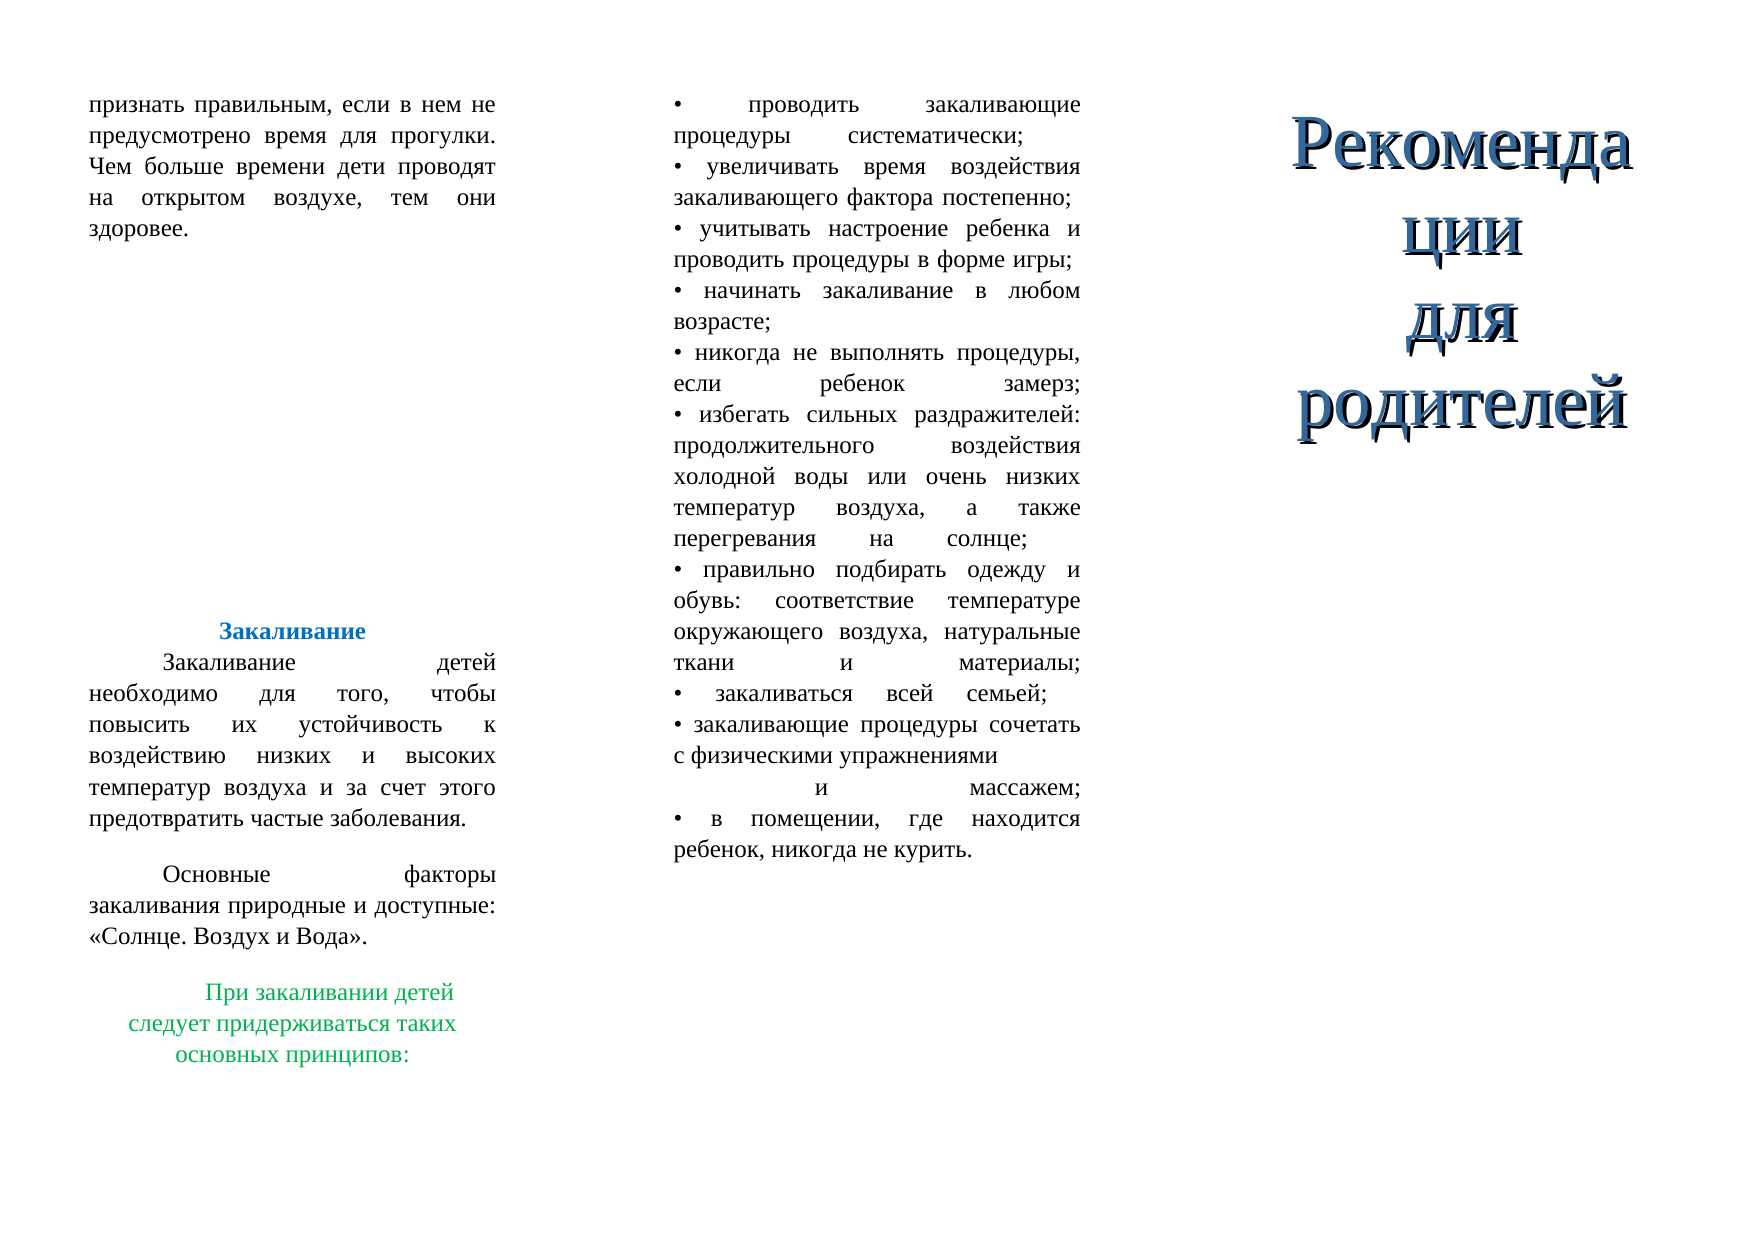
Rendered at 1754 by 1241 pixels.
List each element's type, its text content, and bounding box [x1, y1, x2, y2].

text Закаливание [89, 616, 496, 645]
text Закаливание детей необходимо для того, чтобы повысить их устойчивость к воздействию низких и высоких температур воздуха и за счет этого предотвратить частые заболевания. [89, 647, 496, 831]
text При закаливании детей следует придерживаться таких основных принципов: [89, 977, 496, 1068]
text и массажем; • в помещении, где находится ребенок, никогда не курить. [673, 772, 1081, 862]
text Основные факторы закаливания природные и доступные: «Солнце. Воздух и Вода». [89, 859, 496, 949]
text • проводить закаливающие процедуры систематически; • увеличивать время воздействия закаливающего фактора постепенно; • учитывать настроение ребенка и проводить процедуры в форме игры; • начинать закаливание в любом возрасте; • никогда не выполнять процедуры, если ребенок замерз; • избегать сильных раздражителей: продолжительного воздействия холодной воды или очень низких температур воздуха, а также перегревания на солнце; • правильно подбирать одежду и обувь: соответствие температуре окружающего воздуха, натуральные ткани и материалы; • закаливаться всей семьей; • закаливающие процедуры сочетать с физическими упражнениями [673, 89, 1081, 769]
